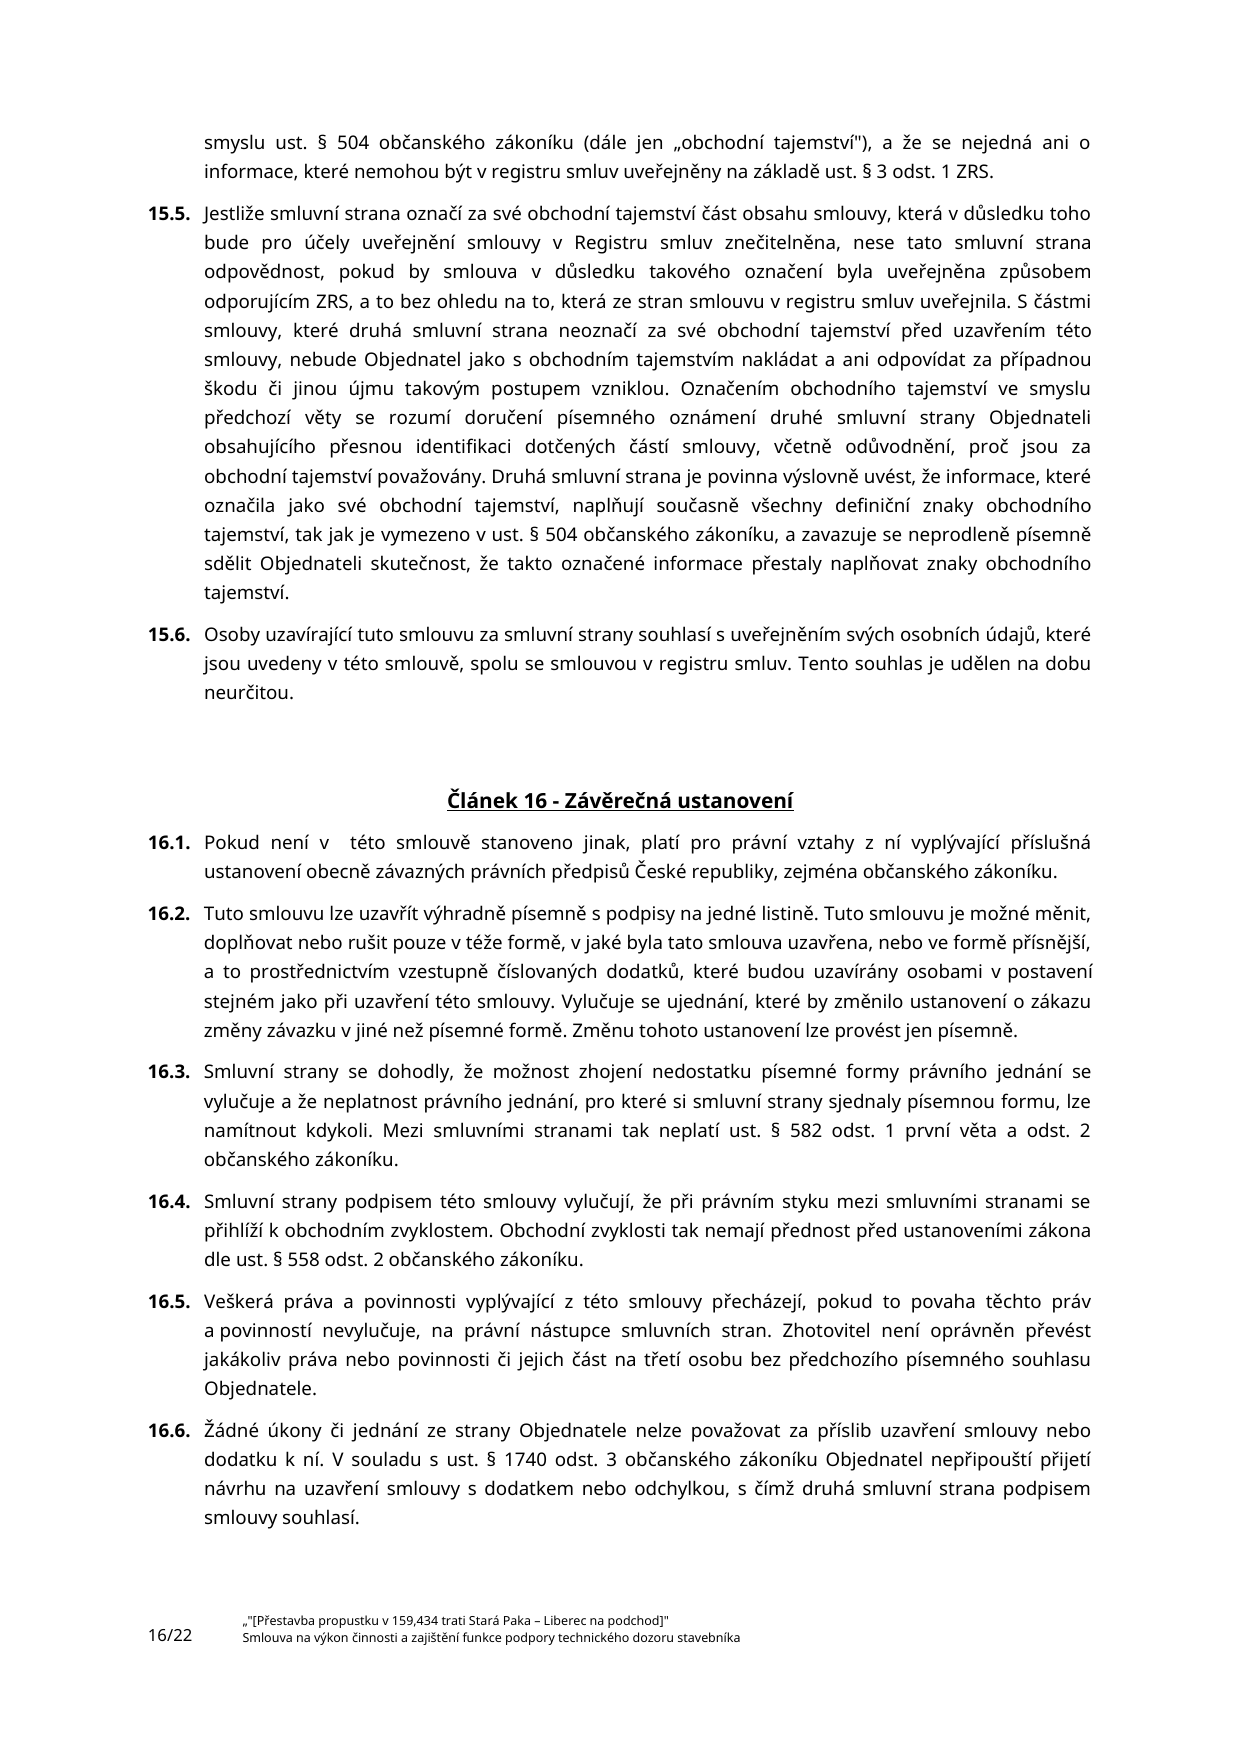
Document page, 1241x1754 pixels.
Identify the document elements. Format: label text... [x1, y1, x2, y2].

text 16.3. Smluvní strany se dohodly, že možnost zhojení nedostatku písemné formy právního jednání se vylučuje a že neplatnost právního jednání, pro které si smluvní strany sjednaly písemnou formu, lze namítnout kdykoli. Mezi smluvními stranami tak neplatí ust. § 582 odst. 1 první věta a odst. 2 občanského zákoníku. [147, 1056, 1092, 1172]
text 16.5. Veškerá práva a povinnosti vyplývající z této smlouvy přecházejí, pokud to povaha těchto práv a povinností nevylučuje, na právní nástupce smluvních stran. Zhotovitel není oprávněn převést jakákoliv práva nebo povinnosti či jejich část na třetí osobu bez předchozího písemného souhlasu Objednatele. [148, 1285, 1092, 1401]
text 16.6. Žádné úkony či jednání ze strany Objednatele nelze považovat za příslib uzavření smlouvy nebo dodatku k ní. V souladu s ust. § 1740 odst. 3 občanského zákoníku Objednatel nepřipouští přijetí návrhu na uzavření smlouvy s dodatkem nebo odchylkou, s čímž druhá smluvní strana podpisem smlouvy souhlasí. [148, 1414, 1092, 1531]
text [148, 126, 1092, 185]
text 16.4. Smluvní strany podpisem této smlouvy vylučují, že při právním styku mezi smluvními stranami se přihlíží k obchodním zvyklostem. Obchodní zvyklosti tak nemají přednost před ustanoveními zákona dle ust. § 558 odst. 2 občanského zákoníku. [148, 1185, 1092, 1272]
text 15.6. Osoby uzavírající tuto smlouvu za smluvní strany souhlasí s uveřejněním svých osobních údajů, které jsou uvedeny v této smlouvě, spolu se smlouvou v registru smluv. Tento souhlas je udělen na dobu neurčitou. [148, 618, 1092, 706]
text 16.2. Tuto smlouvu lze uzavřít výhradně písemně s podpisy na jedné listině. Tuto smlouvu je možné měnit, doplňovat nebo rušit pouze v téže formě, v jaké byla tato smlouva uzavřena, nebo ve formě přísnější, a to prostřednictvím vzestupně číslovaných dodatků, které budou uzavírány osobami v postavení stejném jako při uzavření této smlouvy. Vylučuje se ujednání, které by změnilo ustanovení o zákazu změny závazku v jiné než písemné formě. Změnu tohoto ustanovení lze provést jen písemně. [147, 897, 1092, 1043]
text 16.1. Pokud není v této smlouvě stanoveno jinak, platí pro právní vztahy z ní vyplývající příslušná ustanovení obecně závazných právních předpisů České republiky, zejména občanského zákoníku. [148, 826, 1092, 885]
subtitle Článek 16 - Závěrečná ustanovení [148, 785, 1092, 814]
text 15.5. Jestliže smluvní strana označí za své obchodní tajemství část obsahu smlouvy, která v důsledku toho bude pro účely uveřejnění smlouvy v Registru smluv znečitelněna, nese tato smluvní strana odpovědnost, pokud by smlouva v důsledku takového označení byla uveřejněna způsobem odporujícím ZRS, a to bez ohledu na to, která ze stran smlouvu v registru smluv uveřejnila. S částmi smlouvy, které druhá smluvní strana neoznačí za své obchodní tajemství před uzavřením této smlouvy, nebude Objednatel jako s obchodním tajemstvím nakládat a ani odpovídat za případnou škodu či jinou újmu takovým postupem vzniklou. Označením obchodního tajemství ve smyslu předchozí věty se rozumí doručení písemného oznámení druhé smluvní strany Objednateli obsahujícího přesnou identifikaci dotčených částí smlouvy, včetně odůvodnění, proč jsou za obchodní tajemství považovány. Druhá smluvní strana je povinna výslovně uvést, že informace, které označila jako své obchodní tajemství, naplňují současně všechny definiční znaky obchodního tajemství, tak jak je vymezeno v ust. § 504 občanského zákoníku, a zavazuje se neprodleně písemně sdělit Objednateli skutečnost, že takto označené informace přestaly naplňovat znaky obchodního tajemství. [148, 197, 1092, 606]
